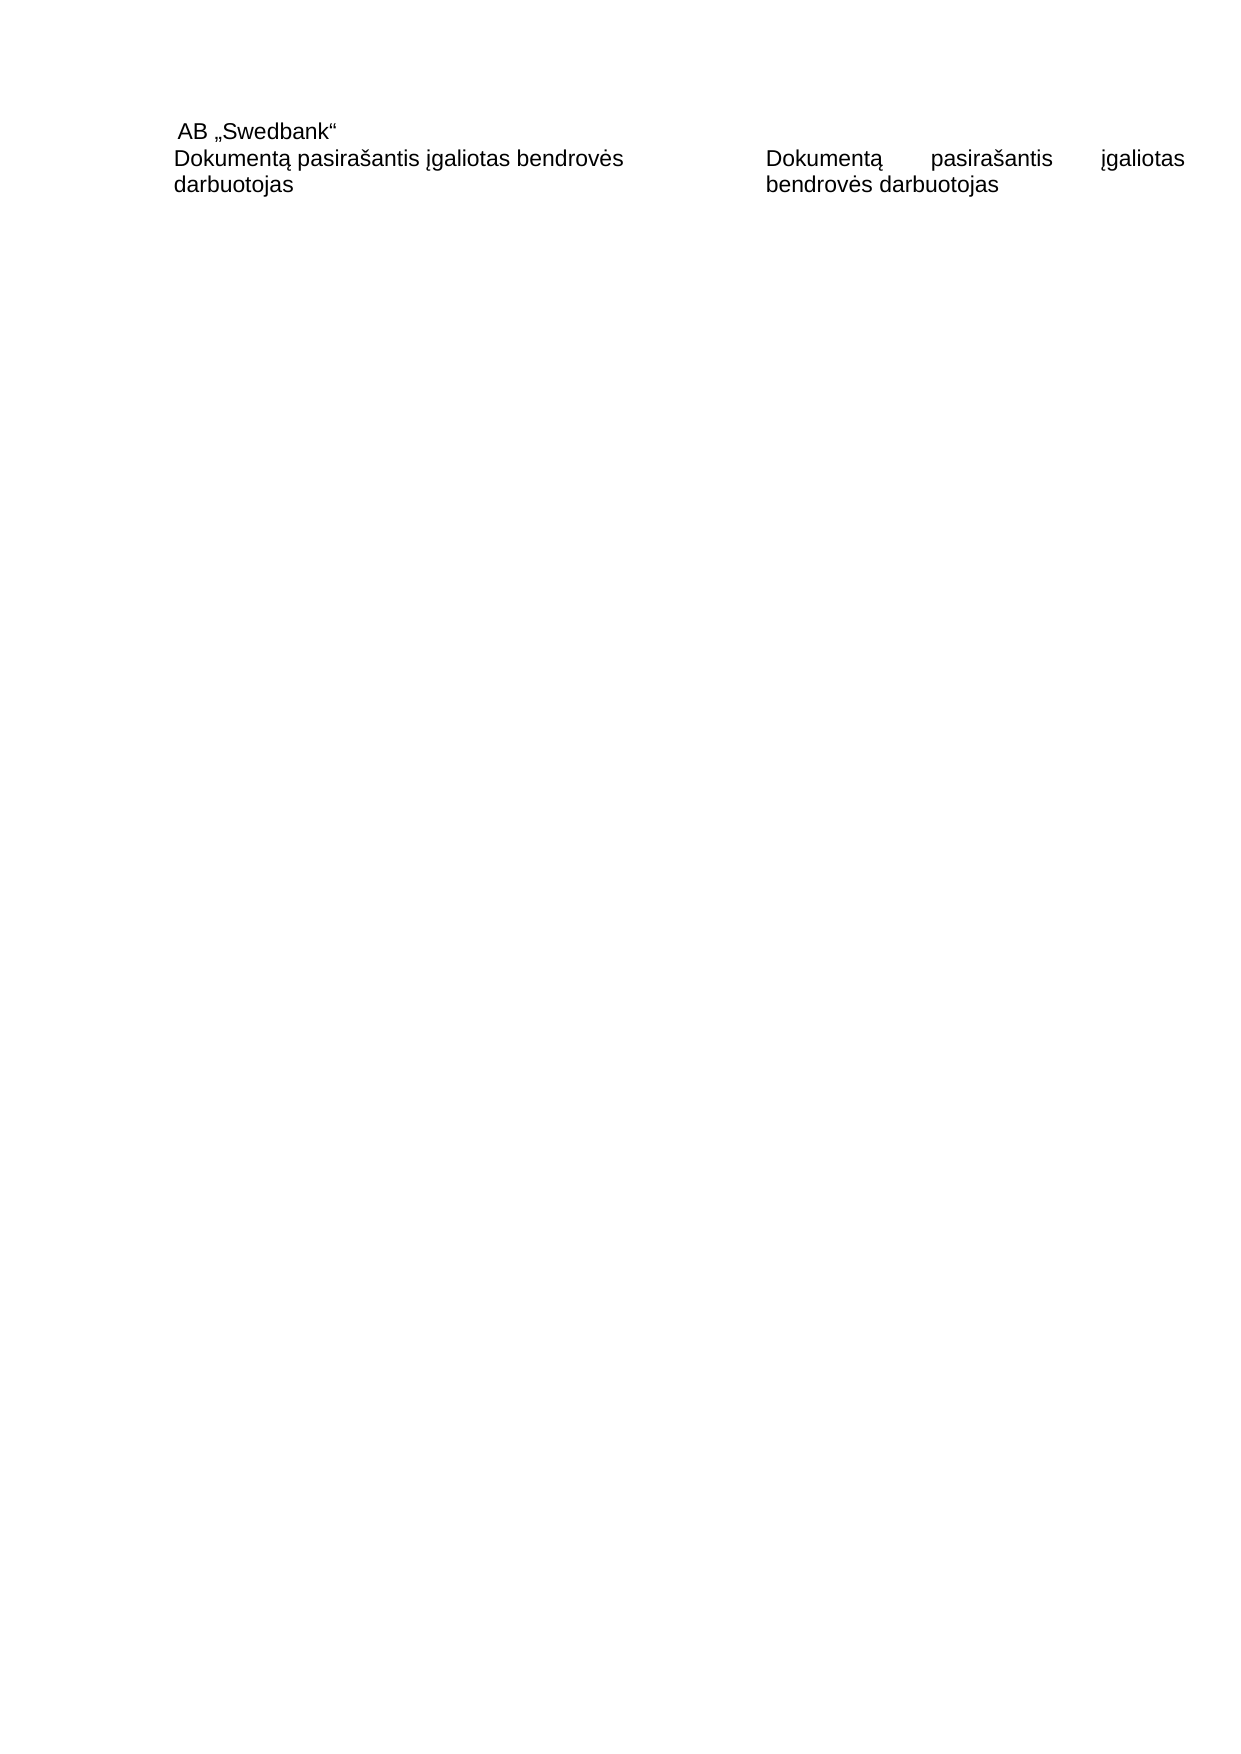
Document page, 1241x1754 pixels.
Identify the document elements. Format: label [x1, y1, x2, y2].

table_header [163, 118, 635, 223]
table_header [635, 118, 1196, 223]
